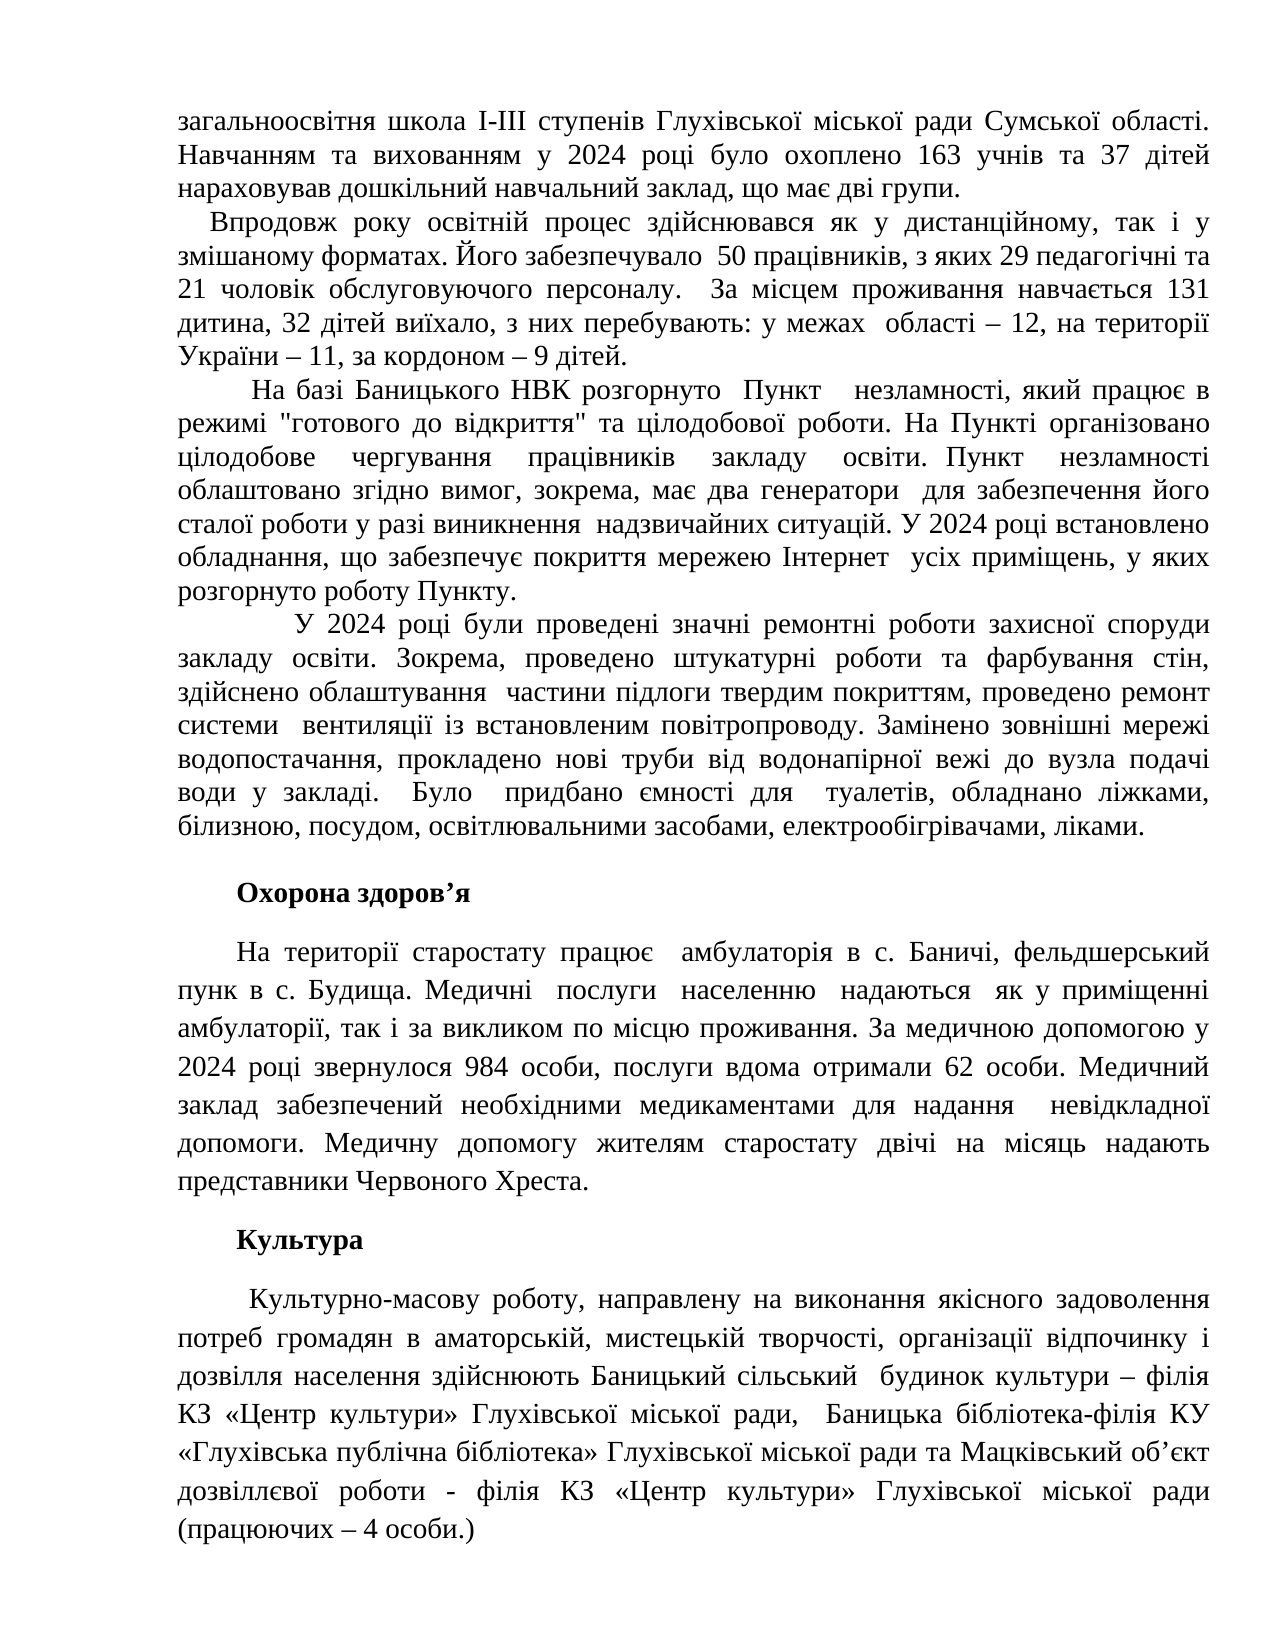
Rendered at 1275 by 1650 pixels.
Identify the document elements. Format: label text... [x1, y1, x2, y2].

text Впродовж року освітній процес здійснювався як у дистанційному, так і у змішаному форматах. Його забезпечувало 50 працівників, з яких 29 педагогічні та 21 чоловік обслуговуючого персоналу. За місцем проживання навчається 131 дитина, 32 дітей виїхало, з них перебувають: у межах області – 12, на території України – 11, за кордоном – 9 дітей. На базі Баницького НВК розгорнуто Пункт незламності, який працює в режимі "готового до відкриття" та цілодобової роботи. На Пункті організовано цілодобове чергування працівників закладу освіти. Пункт незламності облаштовано згідно вимог, зокрема, має два генератори для забезпечення його сталої роботи у разі виникнення надзвичайних ситуацій. У 2024 році встановлено обладнання, що забезпечує покриття мережею Інтернет усіх приміщень, у яких розгорнуто роботу Пункту. [177, 204, 1211, 607]
text Охорона здоров’я [177, 875, 1211, 908]
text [177, 103, 1211, 204]
text У 2024 році були проведені значні ремонтні роботи захисної споруди закладу освіти. Зокрема, проведено штукатурні роботи та фарбування стін, здійснено облаштування частини підлоги твердим покриттям, проведено ремонт системи вентиляції із встановленим повітропроводу. Замінено зовнішні мережі водопостачання, прокладено нові труби від водонапірної вежі до вузла подачі води у закладі. Було придбано ємності для туалетів, обладнано ліжками, білизною, посудом, освітлювальними засобами, електрообігрівачами, ліками. [177, 607, 1211, 875]
text Культура [177, 1222, 1211, 1256]
text На території старостату працює амбулаторія в с. Баничі, фельдшерський пунк в с. Будища. Медичні послуги населенню надаються як у приміщенні амбулаторії, так і за викликом по місцю проживання. За медичною допомогою у 2024 році звернулося 984 особи, послуги вдома отримали 62 особи. Медичний заклад забезпечений необхідними медикаментами для надання невідкладної допомоги. Медичну допомогу жителям старостату двічі на місяць надають представники Червоного Хреста. [177, 934, 1211, 1197]
text Культурно-масову роботу, направлену на виконання якісного задоволення потреб громадян в аматорській, мистецькій творчості, організації відпочинку і дозвілля населення здійснюють Баницький сільський будинок культури – філія КЗ «Центр культури» Глухівської міської ради, Баницька бібліотека-філія КУ «Глухівська публічна бібліотека» Глухівської міської ради та Мацківський об’єкт дозвіллєвої роботи - філія КЗ «Центр культури» Глухівської міської ради (працюючих – 4 особи.) [177, 1281, 1211, 1544]
